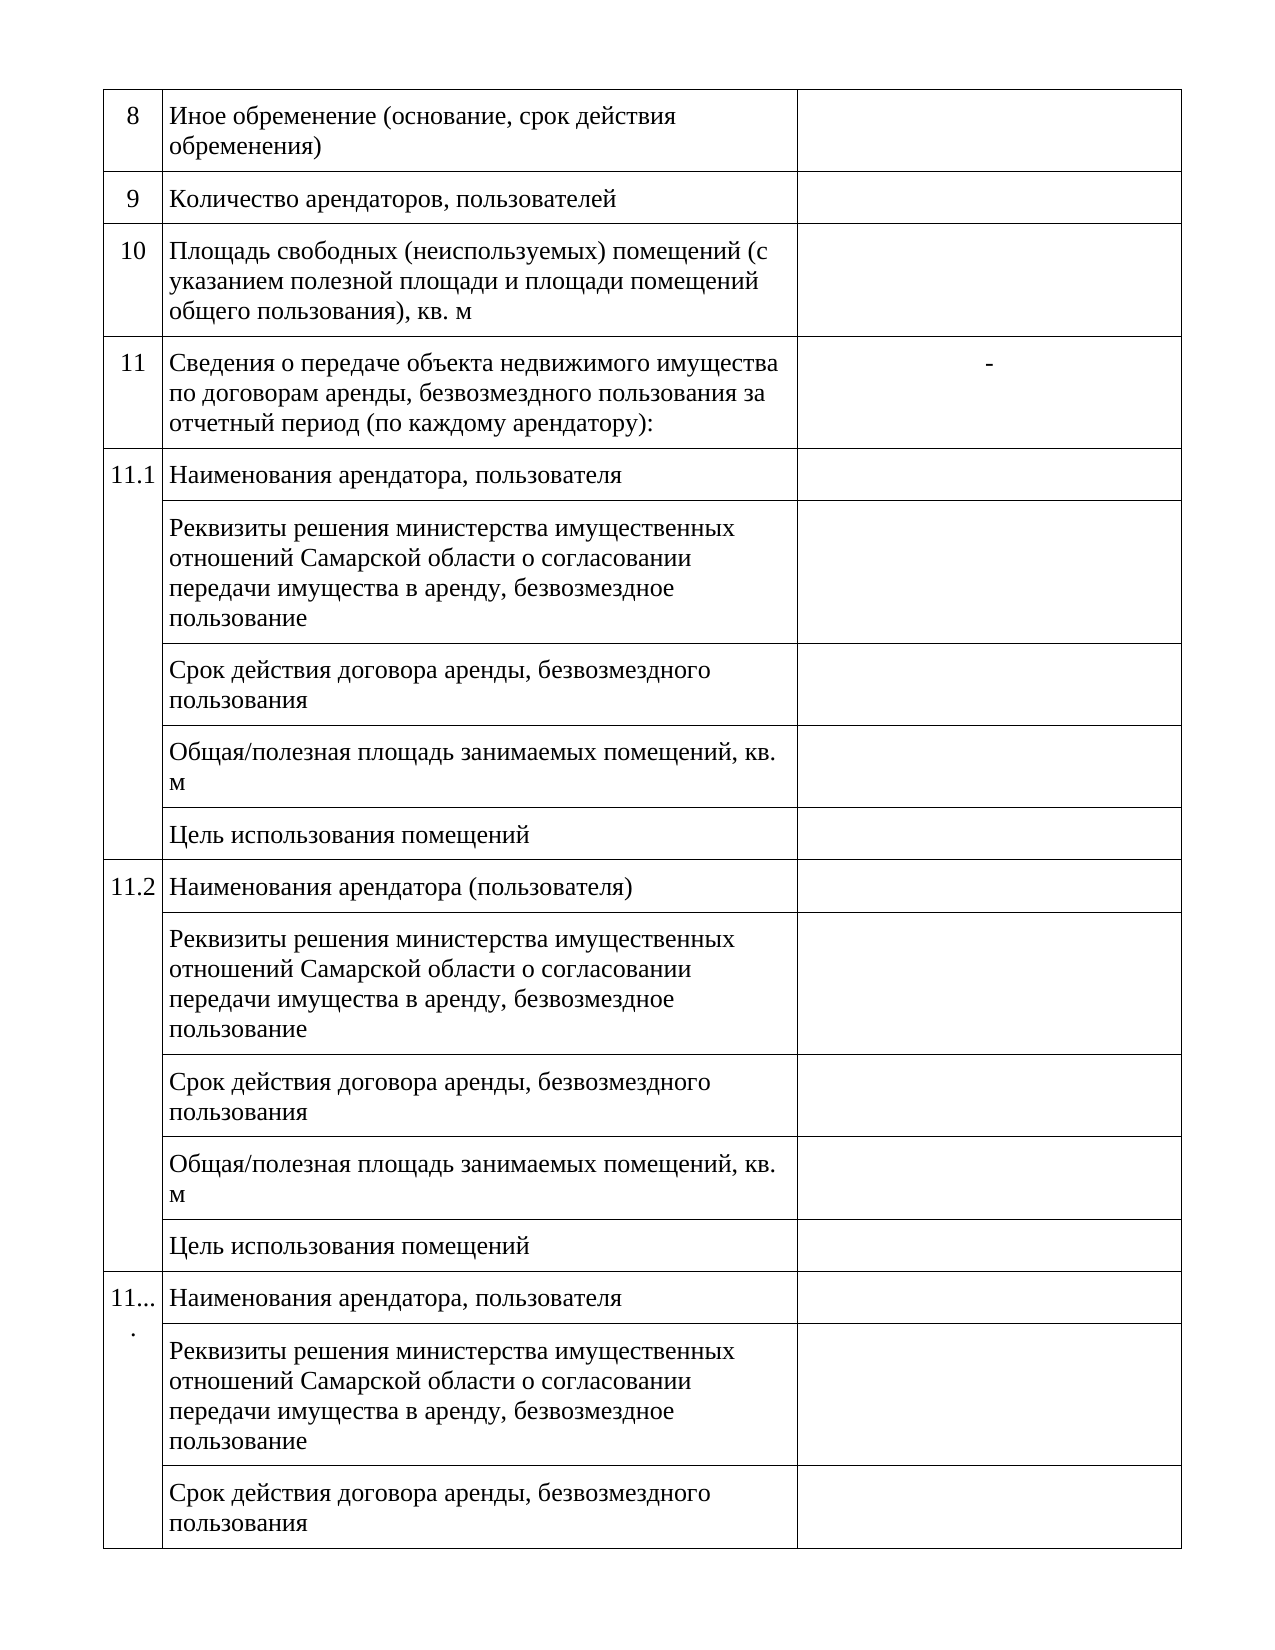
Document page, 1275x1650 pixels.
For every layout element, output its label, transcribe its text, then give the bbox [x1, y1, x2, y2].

table_cell 9 [104, 172, 162, 223]
table_cell Количество арендаторов, пользователей [163, 172, 797, 223]
table_cell Цель использования помещений [163, 1220, 797, 1271]
table_cell Реквизиты решения министерства имущественных отношений Самарской области о согласовании передачи имущества в аренду, безвозмездное пользование [163, 913, 797, 1054]
table_cell [798, 449, 1181, 500]
table_cell [798, 1466, 1181, 1548]
table_cell 11.1 [104, 449, 162, 859]
table_cell 11.2 [104, 860, 162, 1271]
table_cell 8 [104, 90, 162, 171]
table_cell Реквизиты решения министерства имущественных отношений Самарской области о согласовании передачи имущества в аренду, безвозмездное пользование [163, 501, 797, 642]
table_cell Срок действия договора аренды, безвозмездного пользования [163, 644, 797, 725]
table_cell 10 [104, 224, 162, 336]
table_cell [798, 1055, 1181, 1136]
table_cell - [798, 337, 1181, 448]
table_cell Иное обременение (основание, срок действия обременения) [163, 90, 797, 171]
table_cell Срок действия договора аренды, безвозмездного пользования [163, 1466, 797, 1548]
table_cell [798, 1324, 1181, 1465]
table_cell Общая/полезная площадь занимаемых помещений, кв. м [163, 1137, 797, 1218]
table_cell Срок действия договора аренды, безвозмездного пользования [163, 1055, 797, 1136]
table_cell Наименования арендатора (пользователя) [163, 860, 797, 912]
table_cell 11 [104, 337, 162, 448]
table_cell [798, 644, 1181, 725]
table_cell [798, 1220, 1181, 1271]
table_cell 11.... [104, 1272, 162, 1548]
table_cell Наименования арендатора, пользователя [163, 449, 797, 500]
table_cell [798, 224, 1181, 336]
table_cell [798, 1137, 1181, 1218]
table_cell [798, 860, 1181, 912]
table_cell Наименования арендатора, пользователя [163, 1272, 797, 1323]
table_cell Сведения о передаче объекта недвижимого имущества по договорам аренды, безвозмездного пользования за отчетный период (по каждому арендатору): [163, 337, 797, 448]
table_cell [798, 913, 1181, 1054]
table_cell [798, 172, 1181, 223]
table_cell Общая/полезная площадь занимаемых помещений, кв. м [163, 726, 797, 807]
table_cell [798, 1272, 1181, 1323]
table_cell [798, 726, 1181, 807]
table_cell Реквизиты решения министерства имущественных отношений Самарской области о согласовании передачи имущества в аренду, безвозмездное пользование [163, 1324, 797, 1465]
table_cell Площадь свободных (неиспользуемых) помещений (с указанием полезной площади и площади помещений общего пользования), кв. м [163, 224, 797, 336]
table_cell Цель использования помещений [163, 808, 797, 859]
table_cell [798, 90, 1181, 171]
table_cell [798, 501, 1181, 642]
table_cell [798, 808, 1181, 859]
